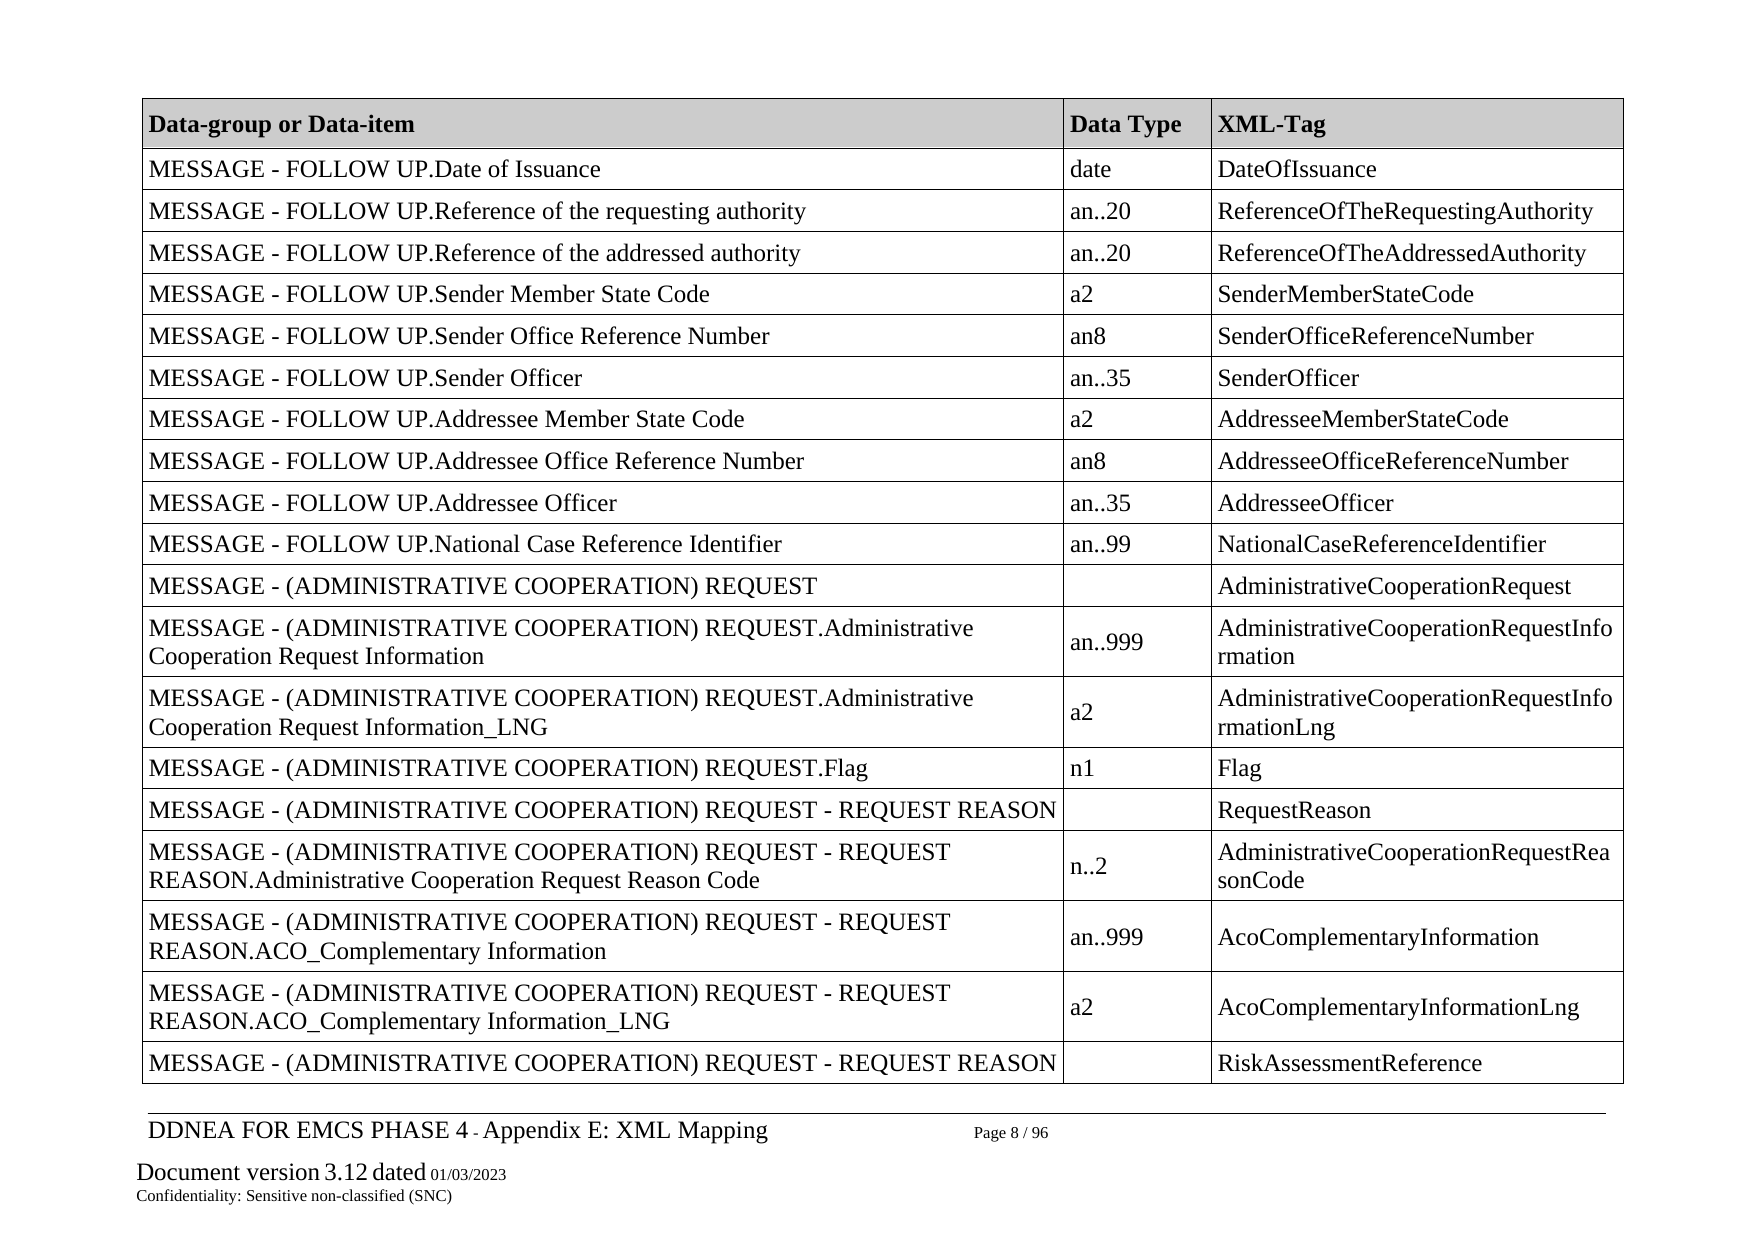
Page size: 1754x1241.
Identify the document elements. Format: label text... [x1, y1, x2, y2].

table_cell an..20 [1064, 190, 1211, 231]
table_cell an..35 [1064, 357, 1211, 397]
table_header Data-group or Data-item [143, 99, 1063, 147]
table_cell MESSAGE - FOLLOW UP.Sender Office Reference Number [143, 315, 1063, 356]
table_cell MESSAGE - FOLLOW UP.Sender Officer [143, 357, 1063, 397]
table_cell RequestReason [1212, 789, 1623, 830]
table_cell MESSAGE - FOLLOW UP.Sender Member State Code [143, 274, 1063, 314]
table_cell AdministrativeCooperationRequestInformation [1212, 607, 1623, 676]
table_cell SenderOfficeReferenceNumber [1212, 315, 1623, 356]
table_cell AddresseeMemberStateCode [1212, 399, 1623, 439]
table_cell [1064, 1042, 1211, 1083]
table_cell NationalCaseReferenceIdentifier [1212, 524, 1623, 564]
table_cell MESSAGE - (ADMINISTRATIVE COOPERATION) REQUEST.Administrative Cooperation Request Information [143, 607, 1063, 676]
table_cell an..35 [1064, 482, 1211, 522]
table_cell MESSAGE - (ADMINISTRATIVE COOPERATION) REQUEST - REQUEST REASON.Administrative Cooperation Request Reason Code [143, 831, 1063, 900]
table_cell AddresseeOfficer [1212, 482, 1623, 522]
table_cell MESSAGE - (ADMINISTRATIVE COOPERATION) REQUEST - REQUEST REASON [143, 789, 1063, 830]
table_cell RiskAssessmentReference [1212, 1042, 1623, 1083]
table_cell DateOfIssuance [1212, 149, 1623, 189]
table_cell MESSAGE - (ADMINISTRATIVE COOPERATION) REQUEST [143, 565, 1063, 606]
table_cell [143, 1042, 1063, 1083]
table_cell an..999 [1064, 607, 1211, 676]
table_cell [1064, 789, 1211, 830]
table_cell an8 [1064, 440, 1211, 481]
table_cell an..999 [1064, 901, 1211, 971]
table_header Data Type [1064, 99, 1211, 147]
table_cell MESSAGE - FOLLOW UP.Date of Issuance [143, 149, 1063, 189]
table_cell MESSAGE - (ADMINISTRATIVE COOPERATION) REQUEST - REQUEST REASON.ACO_Complementary Information [143, 901, 1063, 971]
table_cell [1064, 565, 1211, 606]
table_cell date [1064, 149, 1211, 189]
table_cell a2 [1064, 677, 1211, 747]
table_cell ReferenceOfTheAddressedAuthority [1212, 232, 1623, 272]
table_cell AdministrativeCooperationRequestReasonCode [1212, 831, 1623, 900]
table_cell ReferenceOfTheRequestingAuthority [1212, 190, 1623, 231]
table_cell MESSAGE - FOLLOW UP.Addressee Office Reference Number [143, 440, 1063, 481]
table_cell MESSAGE - (ADMINISTRATIVE COOPERATION) REQUEST.Administrative Cooperation Request Information_LNG [143, 677, 1063, 747]
table_cell MESSAGE - (ADMINISTRATIVE COOPERATION) REQUEST.Flag [143, 748, 1063, 788]
table_cell a2 [1064, 972, 1211, 1041]
table_cell SenderOfficer [1212, 357, 1623, 397]
table_cell MESSAGE - FOLLOW UP.Addressee Officer [143, 482, 1063, 522]
table_cell MESSAGE - FOLLOW UP.Reference of the addressed authority [143, 232, 1063, 272]
table_cell a2 [1064, 399, 1211, 439]
table_cell MESSAGE - (ADMINISTRATIVE COOPERATION) REQUEST - REQUEST REASON.ACO_Complementary Information_LNG [143, 972, 1063, 1041]
table_cell MESSAGE - FOLLOW UP.Addressee Member State Code [143, 399, 1063, 439]
table_cell an8 [1064, 315, 1211, 356]
table_cell AcoComplementaryInformationLng [1212, 972, 1623, 1041]
table_cell an..20 [1064, 232, 1211, 272]
table_cell n..2 [1064, 831, 1211, 900]
table_cell AddresseeOfficeReferenceNumber [1212, 440, 1623, 481]
table_cell an..99 [1064, 524, 1211, 564]
table_cell Flag [1212, 748, 1623, 788]
table_cell AdministrativeCooperationRequest [1212, 565, 1623, 606]
table_header XML-Tag [1212, 99, 1623, 147]
table_cell MESSAGE - FOLLOW UP.Reference of the requesting authority [143, 190, 1063, 231]
table_cell AdministrativeCooperationRequestInformationLng [1212, 677, 1623, 747]
table_cell n1 [1064, 748, 1211, 788]
table_cell AcoComplementaryInformation [1212, 901, 1623, 971]
table_cell a2 [1064, 274, 1211, 314]
table_cell SenderMemberStateCode [1212, 274, 1623, 314]
table_cell MESSAGE - FOLLOW UP.National Case Reference Identifier [143, 524, 1063, 564]
